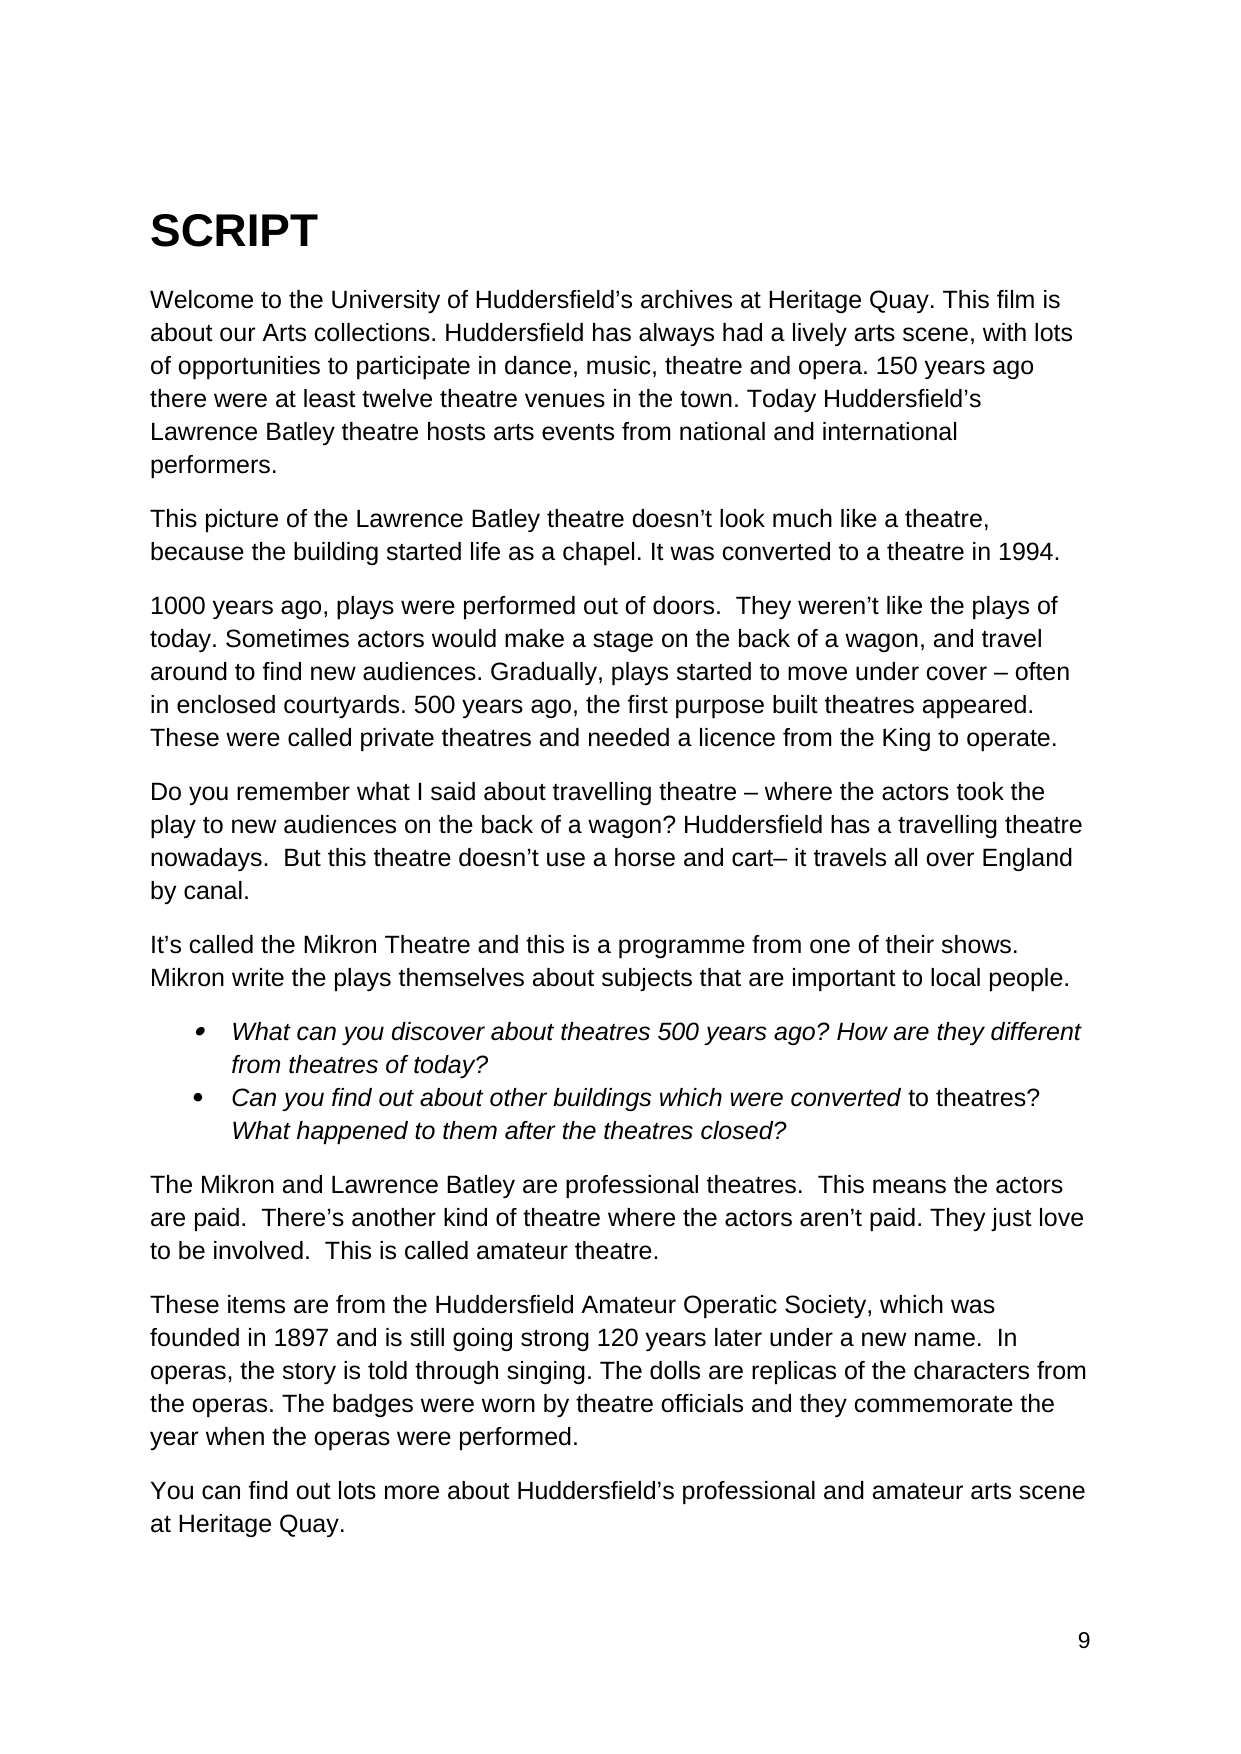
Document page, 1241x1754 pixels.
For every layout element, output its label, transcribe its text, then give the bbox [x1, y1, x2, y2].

text This picture of the Lawrence Batley theatre doesn’t look much like a theatre, because the building started life as a chapel. It was converted to a theatre in 1994. [150, 504, 1090, 566]
text These items are from the Huddersfield Amateur Operatic Society, which was founded in 1897 and is still going strong 120 years later under a new name. In operas, the story is told through singing. The dolls are replicas of the characters from the operas. The badges were worn by theatre officials and they commemorate the year when the operas were performed. [150, 1290, 1090, 1451]
text You can find out lots more about Huddersfield’s professional and amateur arts scene at Heritage Quay. [150, 1476, 1090, 1537]
list Can you find out about other buildings which were converted to theatres? What happened to them after the theatres closed? [194, 1083, 1090, 1145]
text The Mikron and Lawrence Batley are professional theatres. This means the actors are paid. There’s another kind of theatre where the actors aren’t paid. They just love to be involved. This is called amateur theatre. [150, 1170, 1090, 1265]
text SCRIPT [150, 204, 1090, 257]
text It’s called the Mikron Theatre and this is a programme from one of their shows. Mikron write the plays themselves about subjects that are important to local people. [150, 930, 1090, 992]
list What can you discover about theatres 500 years ago? How are they different from theatres of today? [194, 1017, 1090, 1079]
text Do you remember what I said about travelling theatre – where the actors took the play to new audiences on the back of a wagon? Huddersfield has a travelling theatre nowadays. But this theatre doesn’t use a horse and cart– it travels all over England by canal. [150, 777, 1090, 905]
text 1000 years ago, plays were performed out of doors. They weren’t like the plays of today. Sometimes actors would make a stage on the back of a wagon, and travel around to find new audiences. Gradually, plays started to move under cover – often in enclosed courtyards. 500 years ago, the first purpose built theatres appeared. These were called private theatres and needed a licence from the King to operate. [150, 591, 1090, 752]
text Welcome to the University of Huddersfield’s archives at Heritage Quay. This film is about our Arts collections. Huddersfield has always had a lively arts scene, with lots of opportunities to participate in dance, music, theatre and opera. 150 years ago there were at least twelve theatre venues in the town. Today Huddersfield’s Lawrence Batley theatre hosts arts events from national and international performers. [150, 285, 1090, 479]
